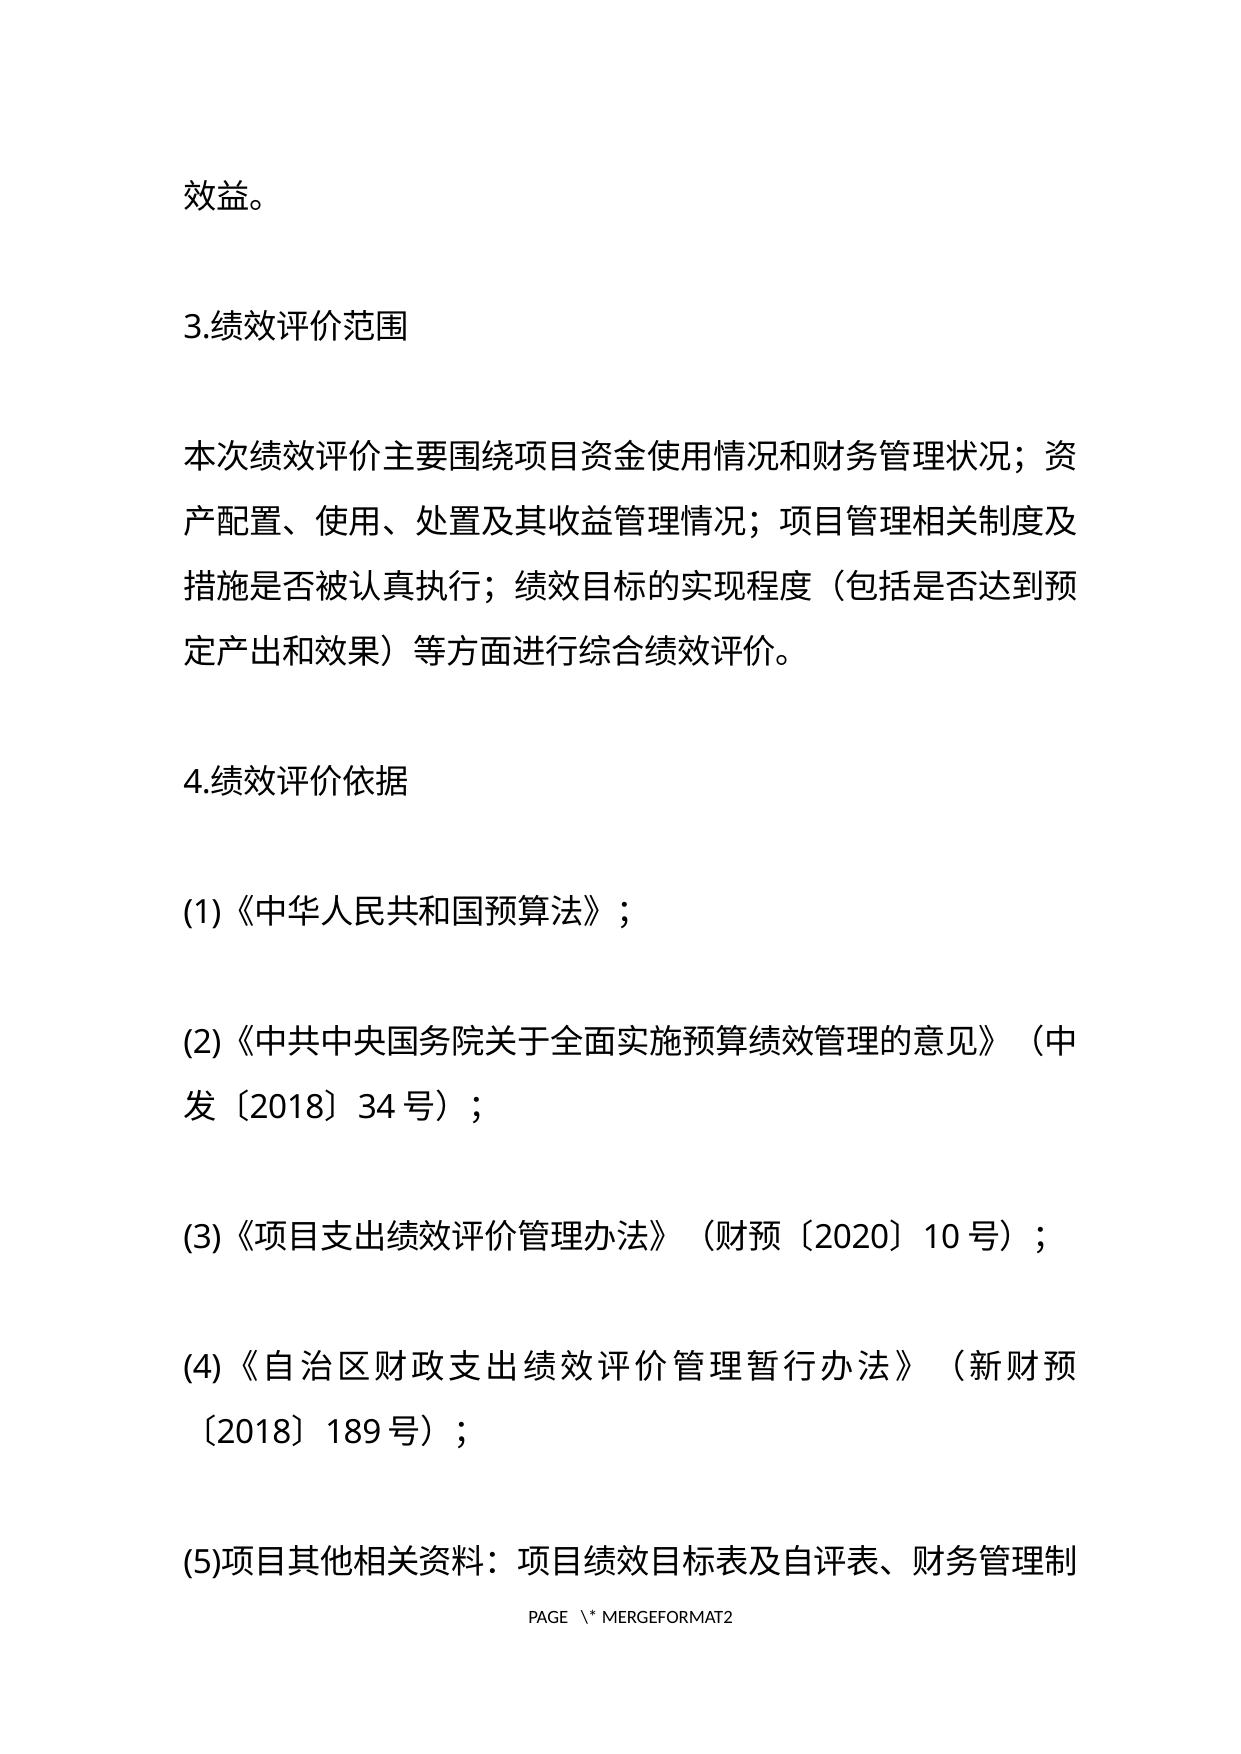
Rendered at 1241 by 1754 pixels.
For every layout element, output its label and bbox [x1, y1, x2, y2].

text [183, 162, 1078, 1592]
